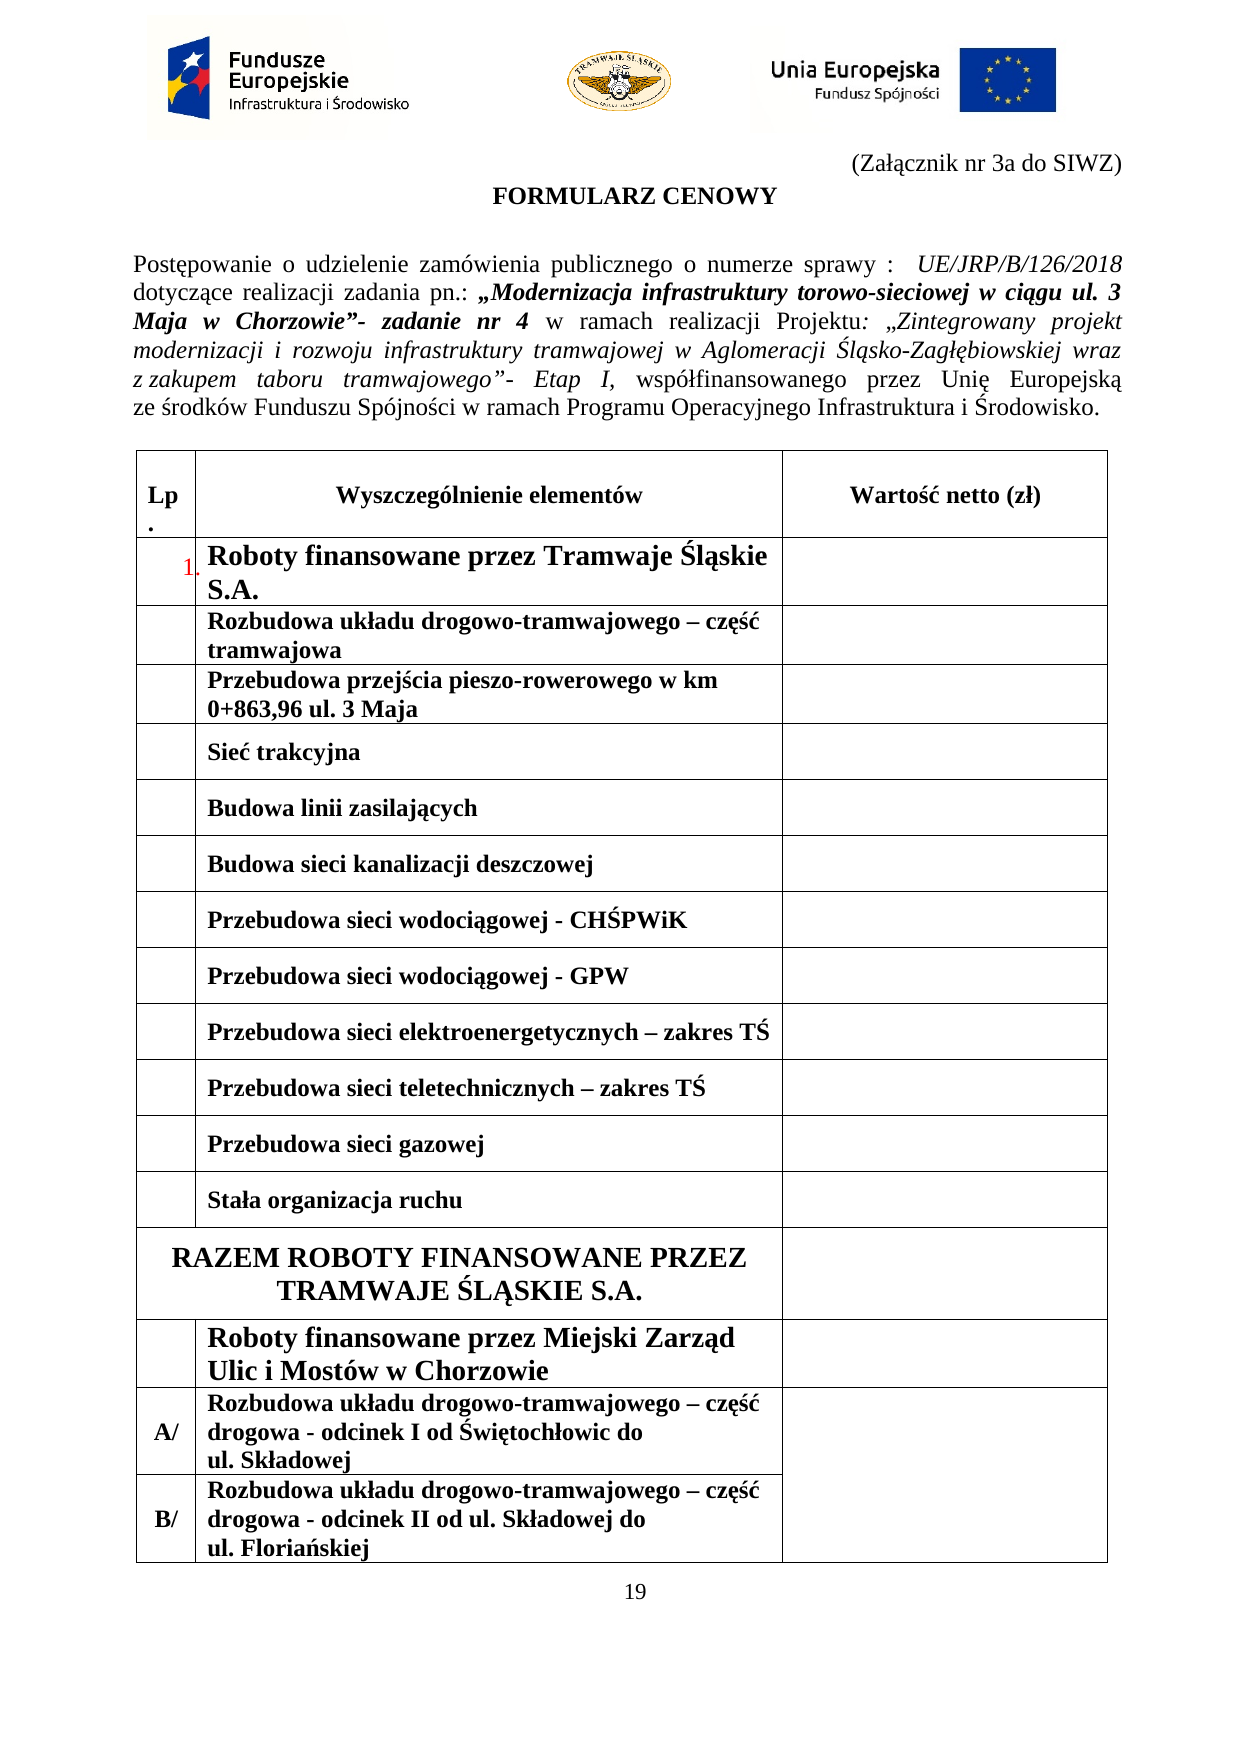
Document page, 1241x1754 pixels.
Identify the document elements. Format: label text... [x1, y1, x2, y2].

table_cell [137, 1116, 195, 1171]
table_cell [137, 892, 195, 947]
table_cell [137, 780, 195, 834]
table_header Wartość netto (zł) [783, 451, 1107, 537]
table_cell Rozbudowa układu drogowo-tramwajowego – część drogowa - odcinek II od ul. Składowej do ul. Floriańskiej [196, 1475, 782, 1562]
table_cell [783, 892, 1107, 947]
table_cell [137, 836, 195, 891]
table_cell B/ [137, 1475, 195, 1562]
table_cell Budowa sieci kanalizacji deszczowej [196, 836, 782, 891]
table_cell Przebudowa sieci teletechnicznych – zakres TŚ [196, 1060, 782, 1115]
table_cell [137, 724, 195, 778]
picture [147, 15, 429, 140]
text (Załącznik nr 3a do SIWZ) [148, 148, 1122, 176]
table_cell [783, 1474, 1107, 1562]
picture [750, 26, 1077, 133]
table_cell Roboty finansowane przez Tramwaje Śląskie S.A. [196, 538, 782, 605]
table_cell [783, 606, 1107, 664]
table_cell [783, 538, 1107, 605]
text Postępowanie o udzielenie zamówienia publicznego o numerze sprawy : UE/JRP/B/126/2018 dotyczące realizacji zadania pn.: „Modernizacja infrastruktury torowo-sieciowej w ciągu ul. 3 Maja w Chorzowie”- zadanie nr 4 w ramach realizacji Projektu: „Zintegrowany projekt modernizacji i rozwoju infrastruktury tramwajowej w Aglomeracji Śląsko-Zagłębiowskiej wraz z zakupem taboru tramwajowego”- Etap I, współfinansowanego przez Unię Europejską ze środków Funduszu Spójności w ramach Programu Operacyjnego Infrastruktura i Środowisko. [133, 249, 1122, 421]
table_cell [137, 665, 195, 722]
table_cell [137, 1060, 195, 1115]
table_header Wyszczególnienie elementów [196, 451, 782, 537]
table_cell Budowa linii zasilających [196, 780, 782, 834]
table_cell [783, 1228, 1107, 1319]
table_cell [783, 724, 1107, 778]
table_cell [137, 1004, 195, 1059]
table_cell [783, 1388, 1107, 1474]
table_cell Stała organizacja ruchu [196, 1172, 782, 1227]
text FORMULARZ CENOWY [148, 181, 1122, 209]
table_cell Przebudowa sieci wodociągowej - CHŚPWiK [196, 892, 782, 947]
table_cell [783, 780, 1107, 834]
table_cell [783, 665, 1107, 722]
table_cell A/ [137, 1388, 195, 1474]
table_cell Przebudowa sieci gazowej [196, 1116, 782, 1171]
table_cell RAZEM ROBOTY FINANSOWANE PRZEZ TRAMWAJE ŚLĄSKIE S.A. [137, 1228, 782, 1319]
table_header Lp. [137, 451, 195, 537]
table_cell [137, 606, 195, 664]
table_cell [783, 1320, 1107, 1387]
table_cell [783, 1060, 1107, 1115]
table_cell Rozbudowa układu drogowo-tramwajowego – część tramwajowa [196, 606, 782, 664]
table_cell Sieć trakcyjna [196, 724, 782, 778]
table_cell [783, 1172, 1107, 1227]
table_cell [783, 836, 1107, 891]
table_cell Przebudowa sieci elektroenergetycznych – zakres TŚ [196, 1004, 782, 1059]
table_cell [137, 1320, 195, 1387]
table_cell Rozbudowa układu drogowo-tramwajowego – część drogowa - odcinek I od Świętochłowic do ul. Składowej [196, 1388, 782, 1474]
table_cell [137, 948, 195, 1003]
table_cell [783, 1116, 1107, 1171]
table_cell Przebudowa sieci wodociągowej - GPW [196, 948, 782, 1003]
table_cell [783, 948, 1107, 1003]
table_cell [137, 538, 195, 605]
table_cell Przebudowa przejścia pieszo-rowerowego w km 0+863,96 ul. 3 Maja [196, 665, 782, 722]
table_cell [137, 1172, 195, 1227]
table_cell Roboty finansowane przez Miejski Zarząd Ulic i Mostów w Chorzowie [196, 1320, 782, 1387]
picture [567, 51, 671, 111]
table_cell [783, 1004, 1107, 1059]
